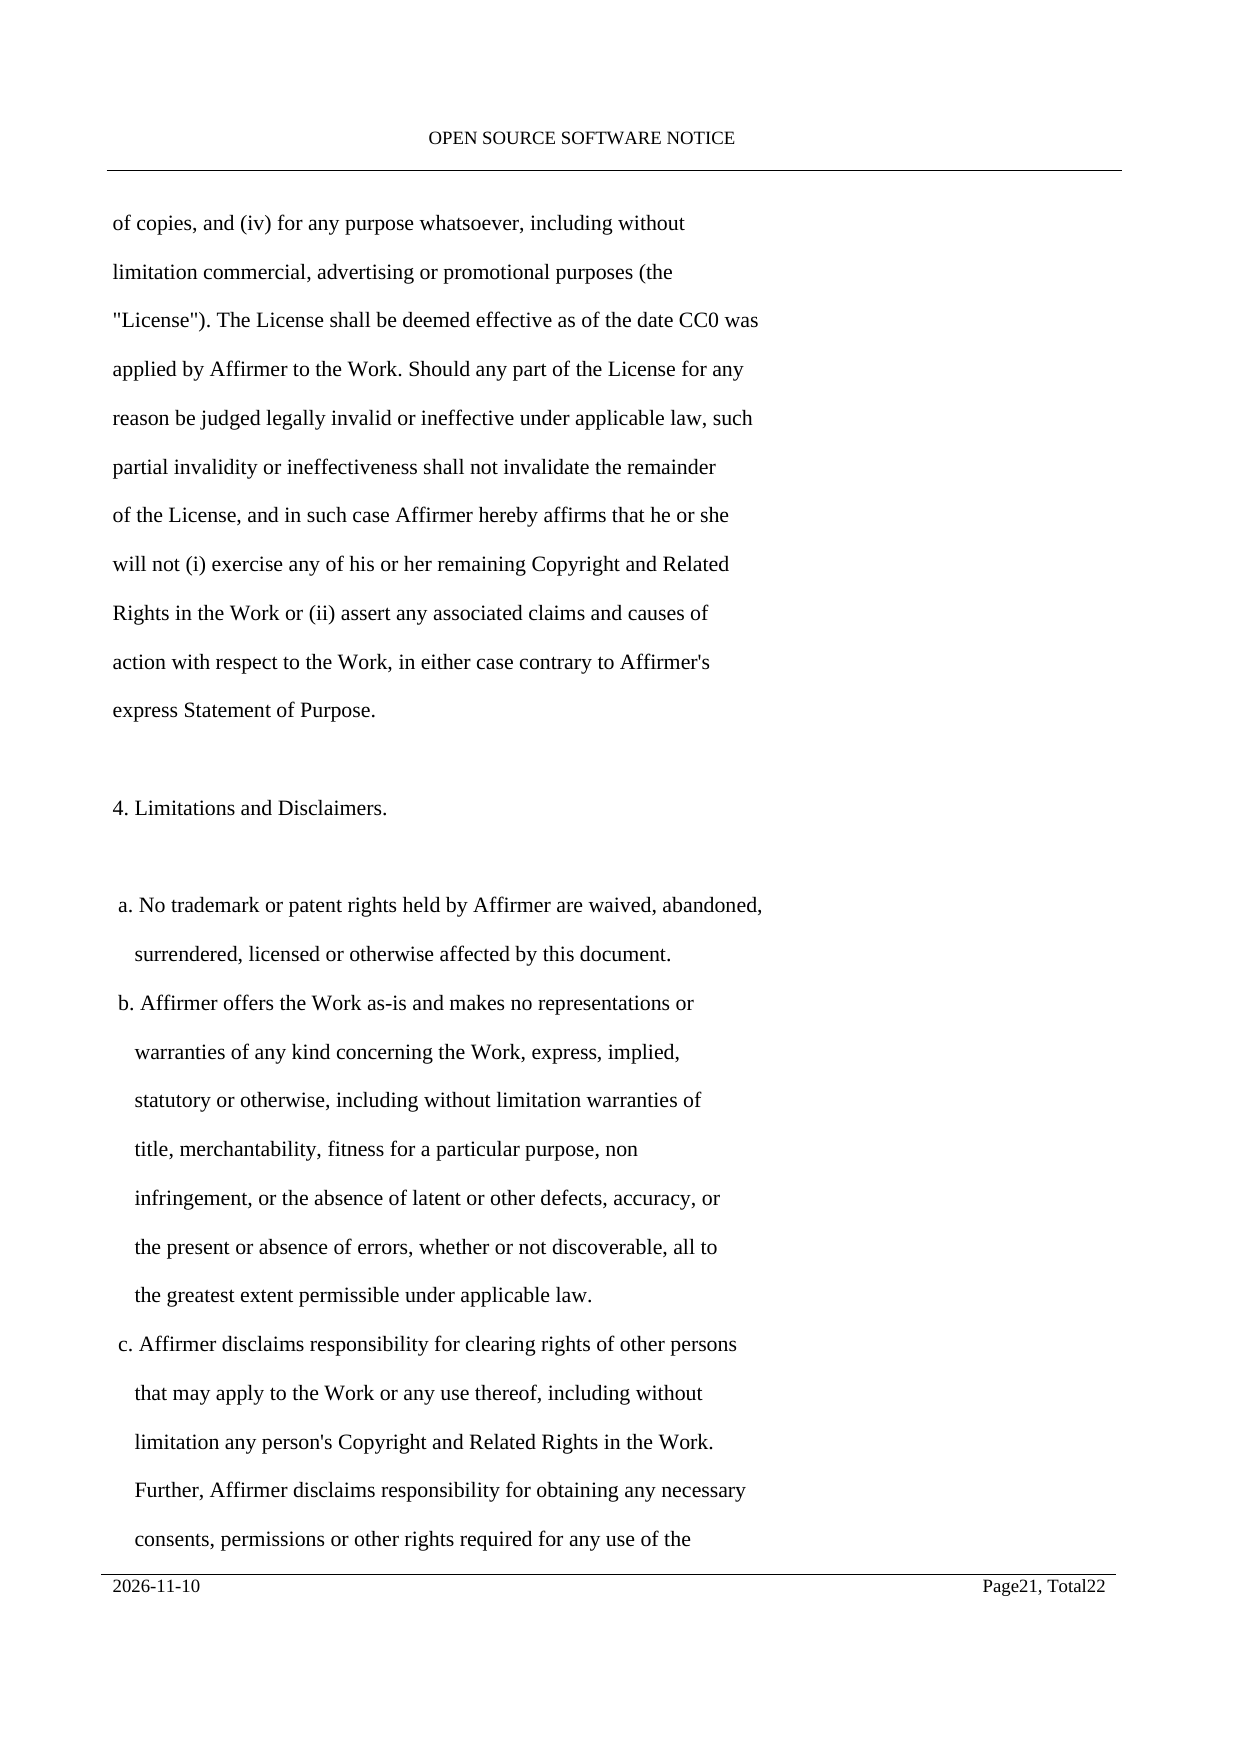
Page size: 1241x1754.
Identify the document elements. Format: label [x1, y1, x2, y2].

text [112, 206, 1128, 1555]
